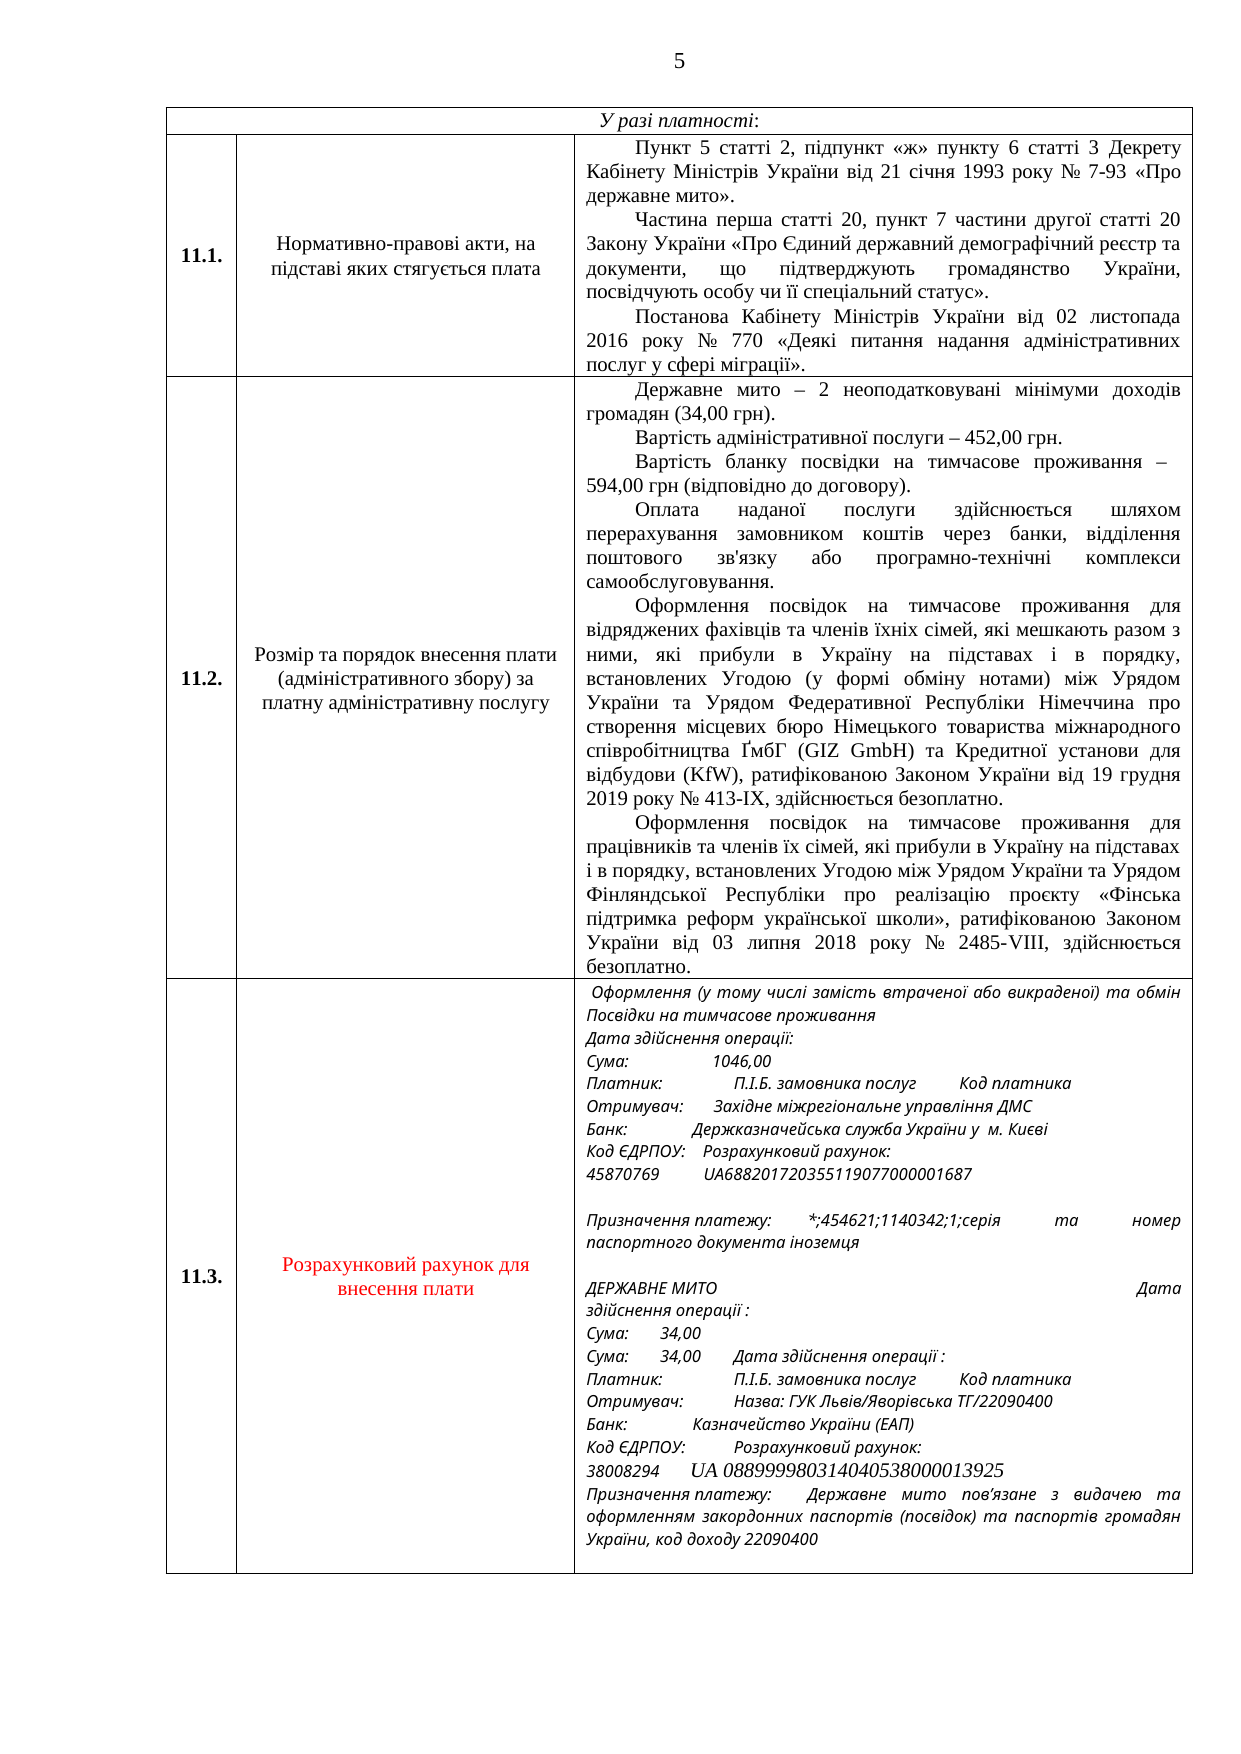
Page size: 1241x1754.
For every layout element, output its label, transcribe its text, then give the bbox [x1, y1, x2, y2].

table_cell Розрахунковий рахунок для внесення плати [237, 979, 574, 1573]
table_cell Державне мито – 2 неоподатковувані мінімуми доходів громадян (34,00 грн). Вартість адміністративної послуги – 452,00 грн. Вартість бланку посвідки на тимчасове проживання – 594,00 грн (відповідно до договору). Оплата наданої послуги здійснюється шляхом перерахування замовником коштів через банки, відділення поштового зв'язку або програмно-технічні комплекси самообслуговування. Оформлення посвідок на тимчасове проживання для відряджених фахівців та членів їхніх сімей, які мешкають разом з ними, які прибули в Україну на підставах і в порядку, встановлених Угодою (у формі обміну нотами) між Урядом України та Урядом Федеративної Республіки Німеччина про створення місцевих бюро Німецького товариства міжнародного співробітництва ҐмбГ (GIZ GmbH) та Кредитної установи для відбудови (KfW), ратифікованою Законом України від 19 грудня 2019 року № 413-IX, здійснюється безоплатно. Оформлення посвідок на тимчасове проживання для працівників та членів їх сімей, які прибули в Україну на підставах і в порядку, встановлених Угодою між Урядом України та Урядом Фінляндської Республіки про реалізацію проєкту «Фінська підтримка реформ української школи», ратифікованою Законом України від 03 липня 2018 року № 2485-VIII, здійснюється безоплатно. [575, 377, 1192, 978]
table_cell У разі платності: [167, 108, 1192, 134]
table_cell 11.1. [167, 135, 236, 376]
table_cell Пункт 5 статті 2, підпункт «ж» пункту 6 статті 3 Декрету Кабінету Міністрів України від 21 січня 1993 року № 7-93 «Про державне мито». Частина перша статті 20, пункт 7 частини другої статті 20 Закону України «Про Єдиний державний демографічний реєстр та документи, що підтверджують громадянство України, посвідчують особу чи її спеціальний статус». Постанова Кабінету Міністрів України від 02 листопада 2016 року № 770 «Деякі питання надання адміністративних послуг у сфері міграції». [575, 135, 1192, 376]
table_cell 11.2. [167, 377, 236, 978]
table_cell Нормативно-правові акти, на підставі яких стягується плата [237, 135, 574, 376]
table_cell Оформлення (у тому числі замість втраченої або викраденої) та обмін Посвідки на тимчасове проживання Дата здійснення операції: Сума: 1046,00 Платник: П.І.Б. замовника послуг Код платника Отримувач: Західне міжрегіональне управління ДМС Банк: Держказначейська служба України у м. Києві Код ЄДРПОУ: Розрахунковий рахунок: 45870769 UA688201720355119077000001687 Призначення платежу: *;454621;1140342;1;серія та номер паспортного документа іноземця ДЕРЖАВНЕ МИТО Дата здійснення операції : Сума: 34,00 Сума: 34,00 Дата здійснення операції : Платник: П.І.Б. замовника послуг Код платника Отримувач: Назва: ГУК Львів/Яворівська ТГ/22090400 Банк: Казначейство України (ЕАП) Код ЄДРПОУ: Розрахунковий рахунок: 38008294 UA 088999980314040538000013925 Призначення платежу: Державне мито пов’язане з видачею та оформленням закордонних паспортів (посвідок) та паспортів громадян України, код доходу 22090400 [575, 979, 1192, 1573]
table_cell Розмір та порядок внесення плати (адміністративного збору) за платну адміністративну послугу [237, 377, 574, 978]
table_cell 11.3. [167, 979, 236, 1573]
